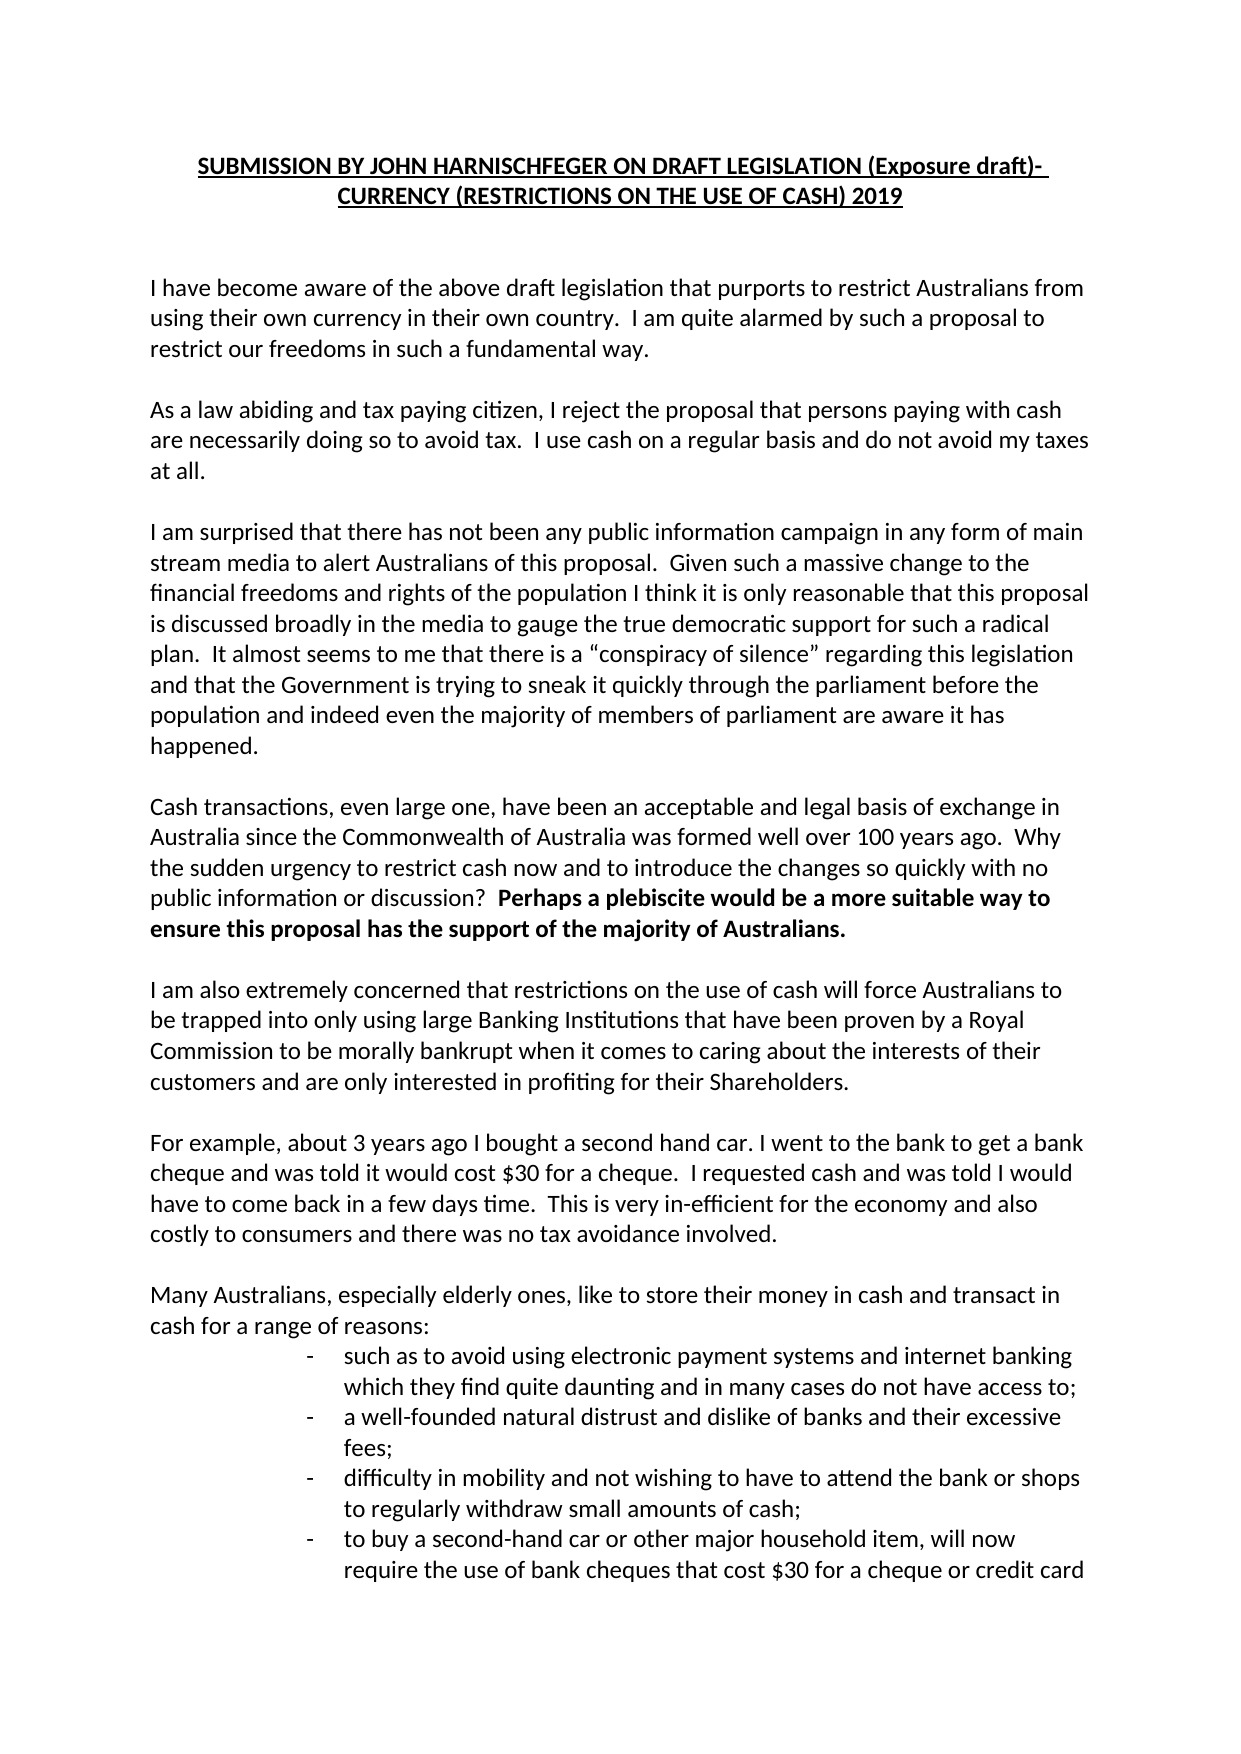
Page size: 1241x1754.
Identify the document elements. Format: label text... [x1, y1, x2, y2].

list difficulty in mobility and not wishing to have to attend the bank or shops to regularly withdraw small amounts of cash; [306, 1462, 1090, 1523]
text CURRENCY (RESTRICTIONS ON THE USE OF CASH) 2019 [150, 181, 1090, 211]
text I am surprised that there has not been any public information campaign in any form of main stream media to alert Australians of this proposal. Given such a massive change to the financial freedoms and rights of the population I think it is only reasonable that this proposal is discussed broadly in the media to gauge the true democratic support for such a radical plan. It almost seems to me that there is a “conspiracy of silence” regarding this legislation and that the Government is trying to sneak it quickly through the parliament before the population and indeed even the majority of members of parliament are aware it has happened. [150, 516, 1090, 760]
text For example, about 3 years ago I bought a second hand car. I went to the bank to get a bank cheque and was told it would cost $30 for a cheque. I requested cash and was told I would have to come back in a few days time. This is very in-efficient for the economy and also costly to consumers and there was no tax avoidance involved. [150, 1127, 1090, 1249]
text As a law abiding and tax paying citizen, I reject the proposal that persons paying with cash are necessarily doing so to avoid tax. I use cash on a regular basis and do not avoid my taxes at all. [150, 394, 1090, 486]
list such as to avoid using electronic payment systems and internet banking which they find quite daunting and in many cases do not have access to; [306, 1340, 1090, 1401]
text Many Australians, especially elderly ones, like to store their money in cash and transact in cash for a range of reasons: [150, 1279, 1090, 1340]
list a well-founded natural distrust and dislike of banks and their excessive fees; [306, 1401, 1090, 1462]
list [306, 1523, 1090, 1584]
text SUBMISSION BY JOHN HARNISCHFEGER ON DRAFT LEGISLATION (Exposure draft)- [150, 150, 1090, 181]
text I have become aware of the above draft legislation that purports to restrict Australians from using their own currency in their own country. I am quite alarmed by such a proposal to restrict our freedoms in such a fundamental way. [150, 272, 1090, 364]
text Cash transactions, even large one, have been an acceptable and legal basis of exchange in Australia since the Commonwealth of Australia was formed well over 100 years ago. Why the sudden urgency to restrict cash now and to introduce the changes so quickly with no public information or discussion? Perhaps a plebiscite would be a more suitable way to ensure this proposal has the support of the majority of Australians. [150, 791, 1090, 943]
text I am also extremely concerned that restrictions on the use of cash will force Australians to be trapped into only using large Banking Institutions that have been proven by a Royal Commission to be morally bankrupt when it comes to caring about the interests of their customers and are only interested in profiting for their Shareholders. [150, 974, 1090, 1096]
